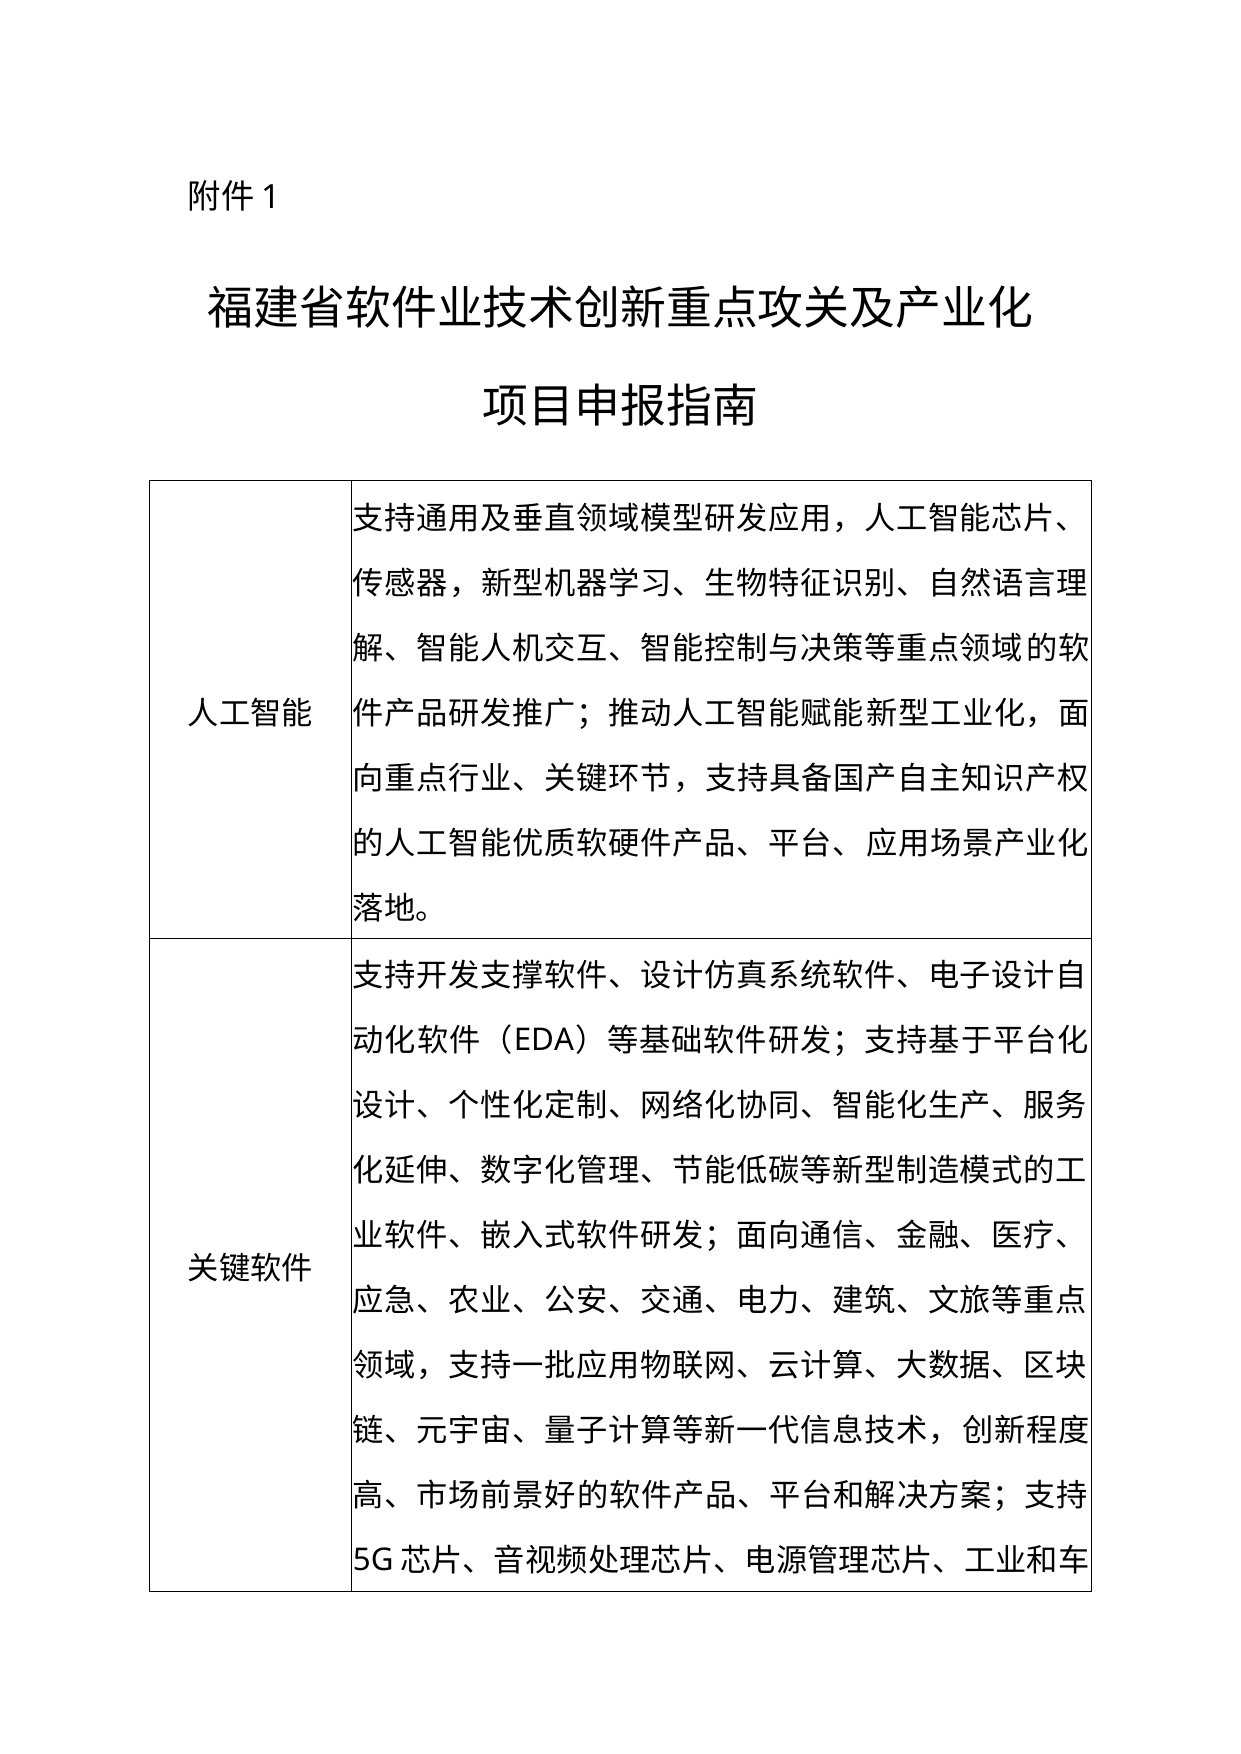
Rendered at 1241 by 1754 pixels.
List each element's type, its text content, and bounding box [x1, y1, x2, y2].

text 福建省软件业技术创新重点攻关及产业化项目申报指南 [187, 256, 1053, 451]
table_cell 关键软件 [150, 939, 351, 1591]
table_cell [352, 939, 1091, 1591]
table_header 人工智能 [150, 481, 351, 938]
table_header 支持通用及垂直领域模型研发应用，人工智能芯片、传感器，新型机器学习、生物特征识别、自然语言理解、智能人机交互、智能控制与决策等重点领域的软件产品研发推广；推动人工智能赋能新型工业化，面向重点行业、关键环节，支持具备国产自主知识产权的人工智能优质软硬件产品、平台、应用场景产业化落地。 [352, 481, 1091, 938]
text 附件1 [187, 162, 1053, 227]
